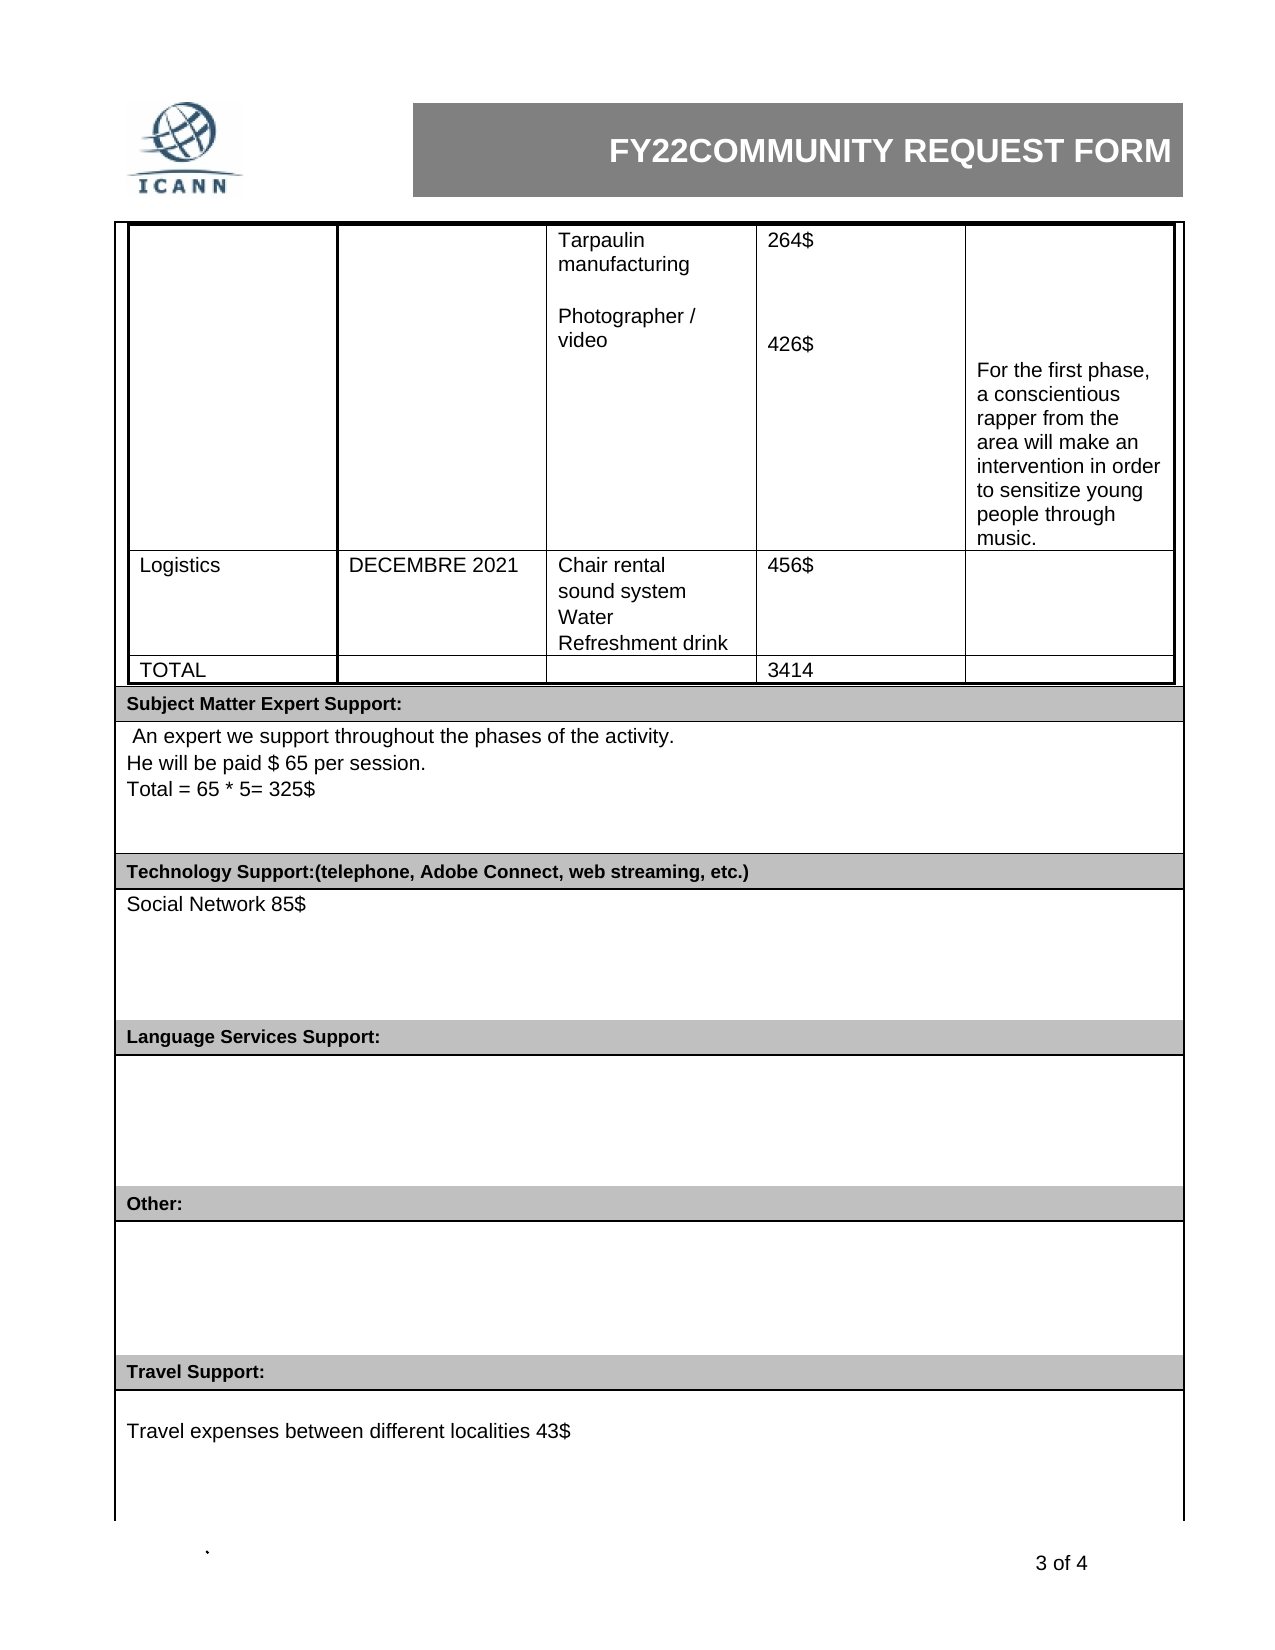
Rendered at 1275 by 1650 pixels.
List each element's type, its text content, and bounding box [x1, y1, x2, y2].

table_cell [116, 1056, 1183, 1186]
table_cell An expert we support throughout the phases of the activity. He will be paid $ 65 per session. Total = 65 * 5= 325$ [116, 722, 1183, 853]
table_cell Other: [116, 1186, 1183, 1220]
picture [125, 102, 244, 198]
table_cell Travel Support: [116, 1355, 1183, 1389]
table_cell Subject Matter Expert Support: [116, 687, 1183, 721]
table_cell [116, 1222, 1183, 1355]
table_cell Travel expenses between different localities 43$ [116, 1391, 1183, 1521]
table_cell Social Network 85$ [116, 890, 1183, 1020]
table_cell [116, 223, 1183, 686]
table_cell Language Services Support: [116, 1020, 1183, 1054]
table_cell Technology Support:(telephone, Adobe Connect, web streaming, etc.) [116, 854, 1183, 888]
